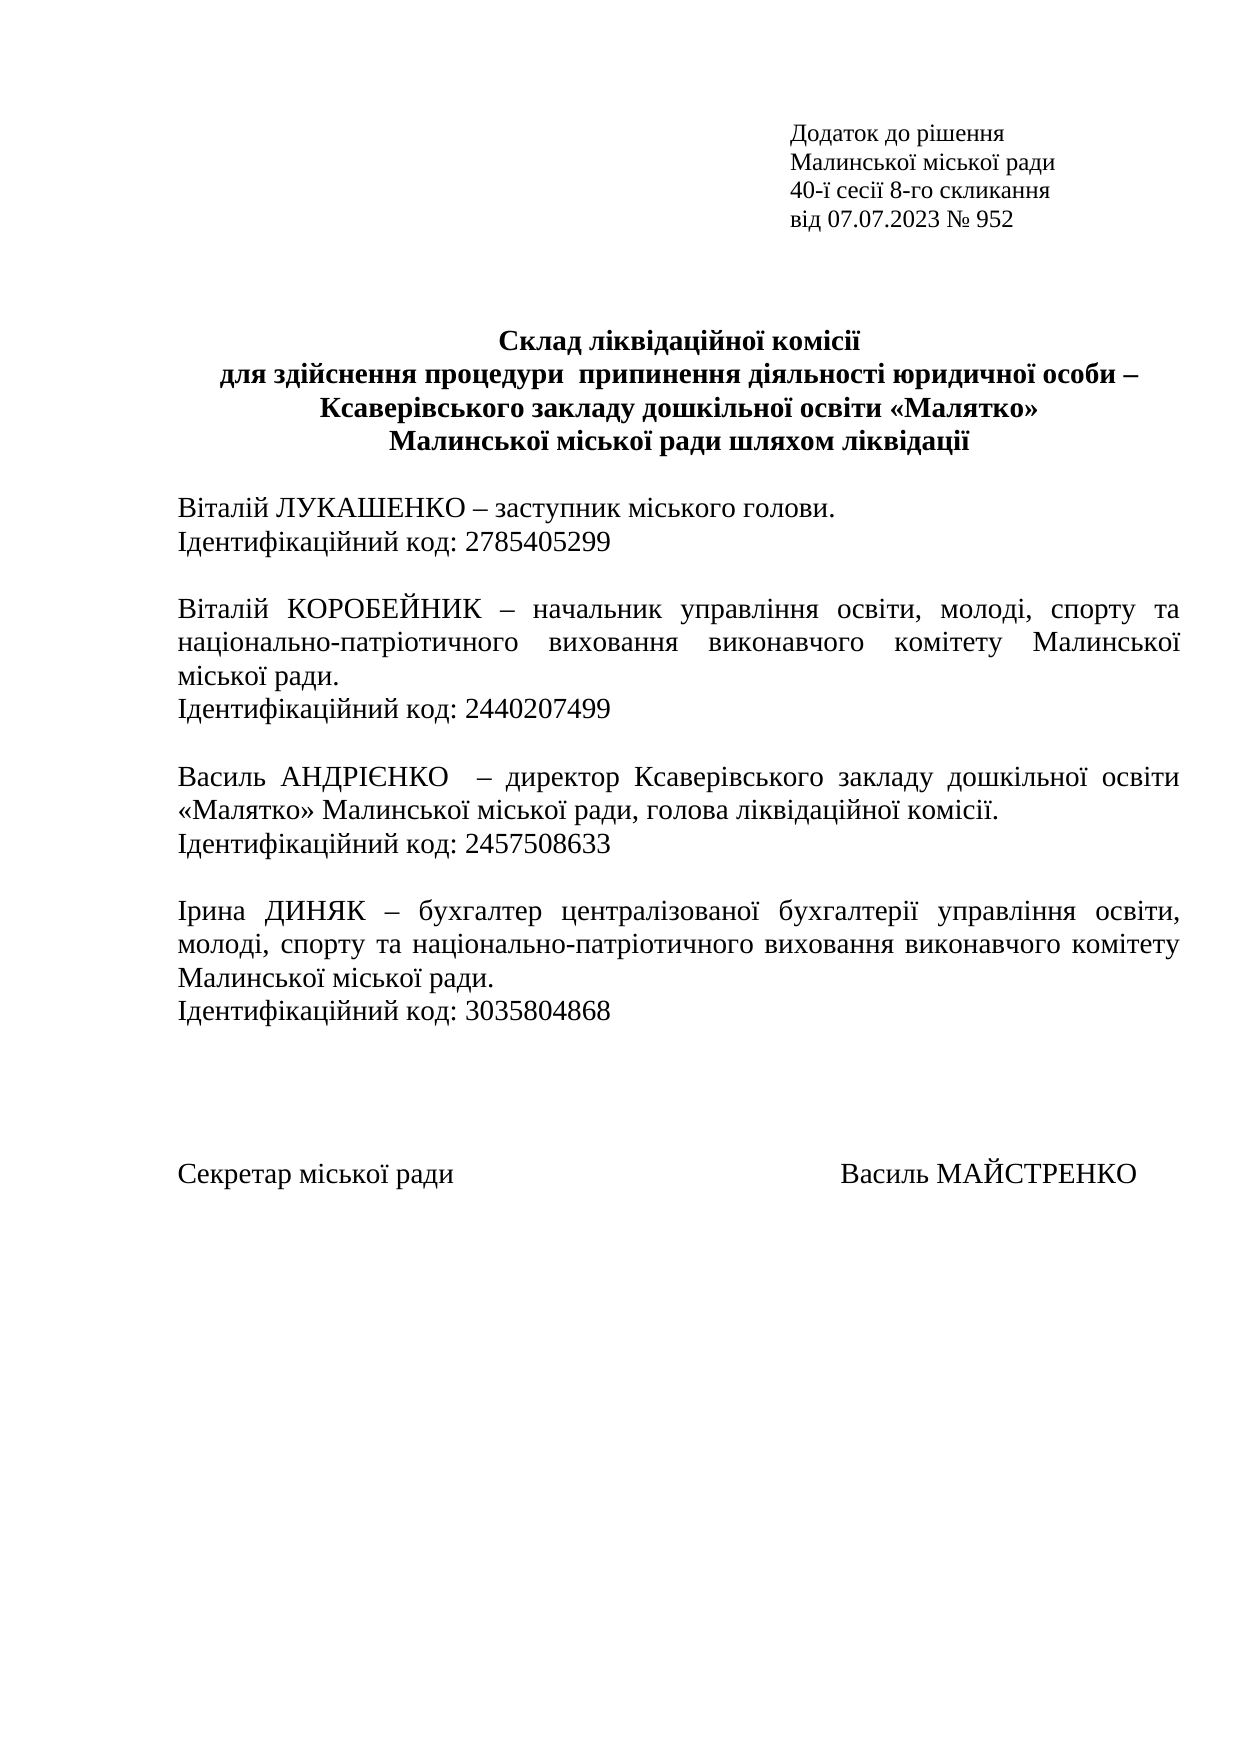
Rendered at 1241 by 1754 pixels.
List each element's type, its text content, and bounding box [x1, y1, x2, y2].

text Склад ліквідаційної комісії [177, 323, 1181, 356]
text 40-ї сесії 8-го скликання [790, 176, 1181, 204]
text Віталій ЛУКАШЕНКО – заступник міського голови. [177, 490, 1181, 524]
text Василь АНДРІЄНКО – директор Ксаверівського закладу дошкільної освіти «Малятко» Малинської міської ради, голова ліквідаційної комісії. [177, 759, 1181, 826]
text Ідентифікаційний код: 2785405299 [177, 524, 1181, 557]
text Ірина ДИНЯК – бухгалтер централізованої бухгалтерії управління освіти, молоді, спорту та національно-патріотичного виховання виконавчого комітету Малинської міської ради. [177, 893, 1181, 993]
text Віталій КОРОБЕЙНИК – начальник управління освіти, молоді, спорту та національно-патріотичного виховання виконавчого комітету Малинської міської ради. [177, 591, 1181, 692]
text від 07.07.2023 № 952 [790, 204, 1181, 233]
text Ідентифікаційний код: 2457508633 [177, 826, 1181, 859]
text Ксаверівського закладу дошкільної освіти «Малятко» [177, 390, 1181, 423]
text Ідентифікаційний код: 3035804868 [177, 993, 1181, 1027]
text Ідентифікаційний код: 2440207499 [177, 692, 1181, 725]
text Секретар міської ради Василь МАЙСТРЕНКО [177, 1156, 1181, 1189]
text для здійснення процедури припинення діяльності юридичної особи – [177, 356, 1181, 390]
text Додаток до рішення Малинської міської ради [790, 118, 1181, 176]
text Малинської міської ради шляхом ліквідації [177, 423, 1181, 457]
